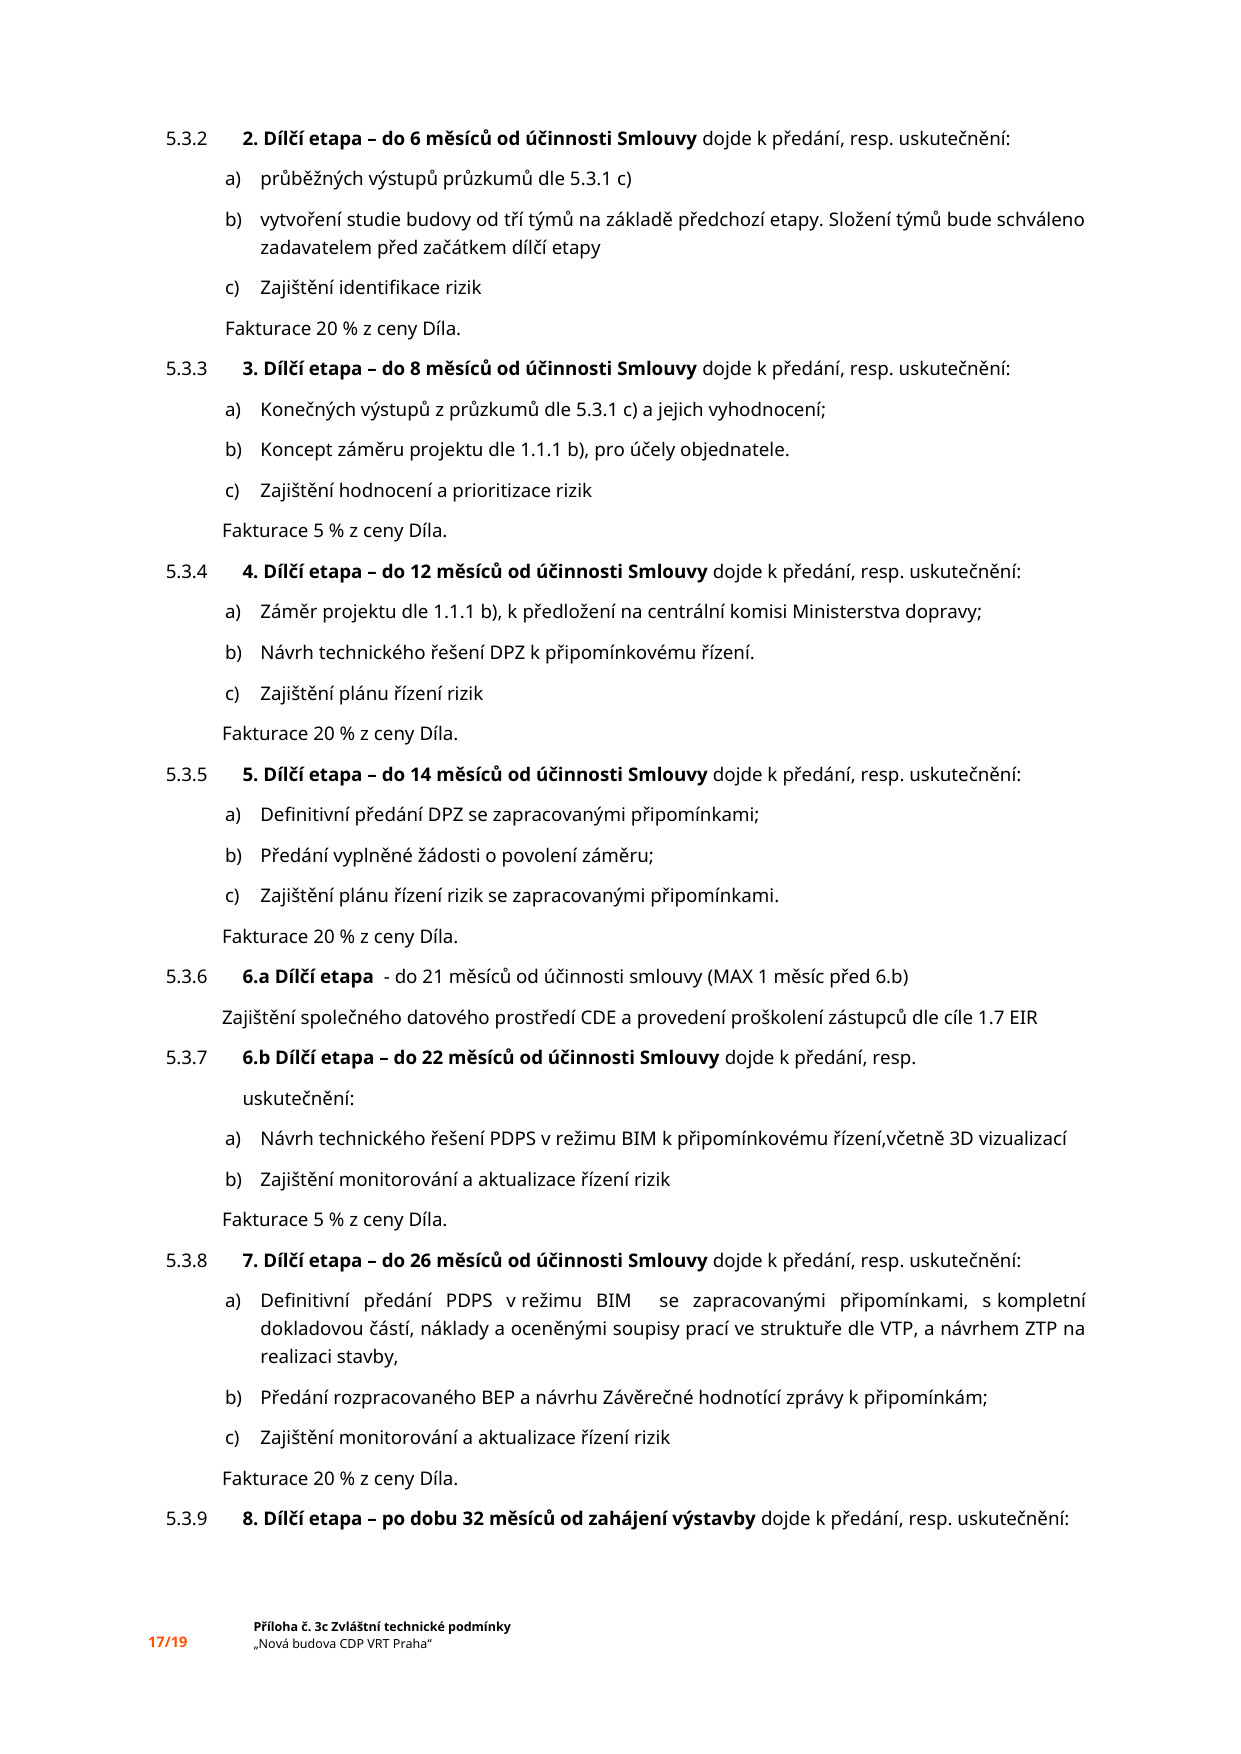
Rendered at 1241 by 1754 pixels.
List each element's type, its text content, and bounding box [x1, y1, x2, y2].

list 8. Dílčí etapa – po dobu 32 měsíců od zahájení výstavby dojde k předání, resp. uskutečnění: [166, 1506, 1086, 1531]
list průběžných výstupů průzkumů dle 5.3.1 c) [225, 166, 1086, 191]
list Zajištění společného datového prostředí CDE a provedení proškolení zástupců dle cíle 1.7 EIR [222, 1004, 1086, 1029]
list Koncept záměru projektu dle 1.1.1 b), pro účely objednatele. [225, 437, 1086, 462]
list 2. Dílčí etapa – do 6 měsíců od účinnosti Smlouvy dojde k předání, resp. uskutečnění: [166, 125, 1086, 151]
list Předání vyplněné žádosti o povolení záměru; [225, 842, 1086, 867]
list uskutečnění: [242, 1085, 1086, 1111]
list Definitivní předání PDPS v režimu BIM se zapracovanými připomínkami, s kompletní dokladovou částí, náklady a oceněnými soupisy prací ve struktuře dle VTP, a návrhem ZTP na realizaci stavby, [225, 1288, 1086, 1369]
list Zajištění plánu řízení rizik [225, 680, 1086, 705]
list Konečných výstupů z průzkumů dle 5.3.1 c) a jejich vyhodnocení; [225, 396, 1086, 422]
list vytvoření studie budovy od tří týmů na základě předchozí etapy. Složení týmů bude schváleno zadavatelem před začátkem dílčí etapy [225, 206, 1086, 259]
list 6.b Dílčí etapa – do 22 měsíců od účinnosti Smlouvy dojde k předání, resp. [166, 1044, 1086, 1070]
list Zajištění monitorování a aktualizace řízení rizik [225, 1166, 1086, 1192]
list Fakturace 20 % z ceny Díla. [225, 315, 1086, 341]
list Návrh technického řešení PDPS v režimu BIM k připomínkovému řízení,včetně 3D vizualizací [225, 1126, 1086, 1151]
list 4. Dílčí etapa – do 12 měsíců od účinnosti Smlouvy dojde k předání, resp. uskutečnění: [166, 558, 1086, 584]
list Definitivní předání DPZ se zapracovanými připomínkami; [225, 801, 1086, 827]
list Zajištění plánu řízení rizik se zapracovanými připomínkami. [225, 882, 1086, 908]
list 5. Dílčí etapa – do 14 měsíců od účinnosti Smlouvy dojde k předání, resp. uskutečnění: [166, 761, 1086, 786]
list 6.a Dílčí etapa - do 21 měsíců od účinnosti smlouvy (MAX 1 měsíc před 6.b) [166, 963, 1086, 989]
list Zajištění hodnocení a prioritizace rizik [225, 477, 1086, 503]
list Zajištění monitorování a aktualizace řízení rizik [225, 1425, 1086, 1450]
list 7. Dílčí etapa – do 26 měsíců od účinnosti Smlouvy dojde k předání, resp. uskutečnění: [166, 1247, 1086, 1273]
list Předání rozpracovaného BEP a návrhu Závěrečné hodnotící zprávy k připomínkám; [225, 1384, 1086, 1410]
list Fakturace 5 % z ceny Díla. [222, 1207, 1086, 1232]
list Záměr projektu dle 1.1.1 b), k předložení na centrální komisi Ministerstva dopravy; [225, 599, 1086, 624]
list Fakturace 20 % z ceny Díla. [222, 1465, 1086, 1491]
list Fakturace 20 % z ceny Díla. [222, 923, 1086, 948]
list Fakturace 5 % z ceny Díla. [222, 518, 1086, 543]
list Návrh technického řešení DPZ k připomínkovému řízení. [225, 639, 1086, 665]
list 3. Dílčí etapa – do 8 měsíců od účinnosti Smlouvy dojde k předání, resp. uskutečnění: [166, 356, 1086, 381]
list Fakturace 20 % z ceny Díla. [222, 720, 1086, 746]
list Zajištění identifikace rizik [225, 274, 1086, 300]
